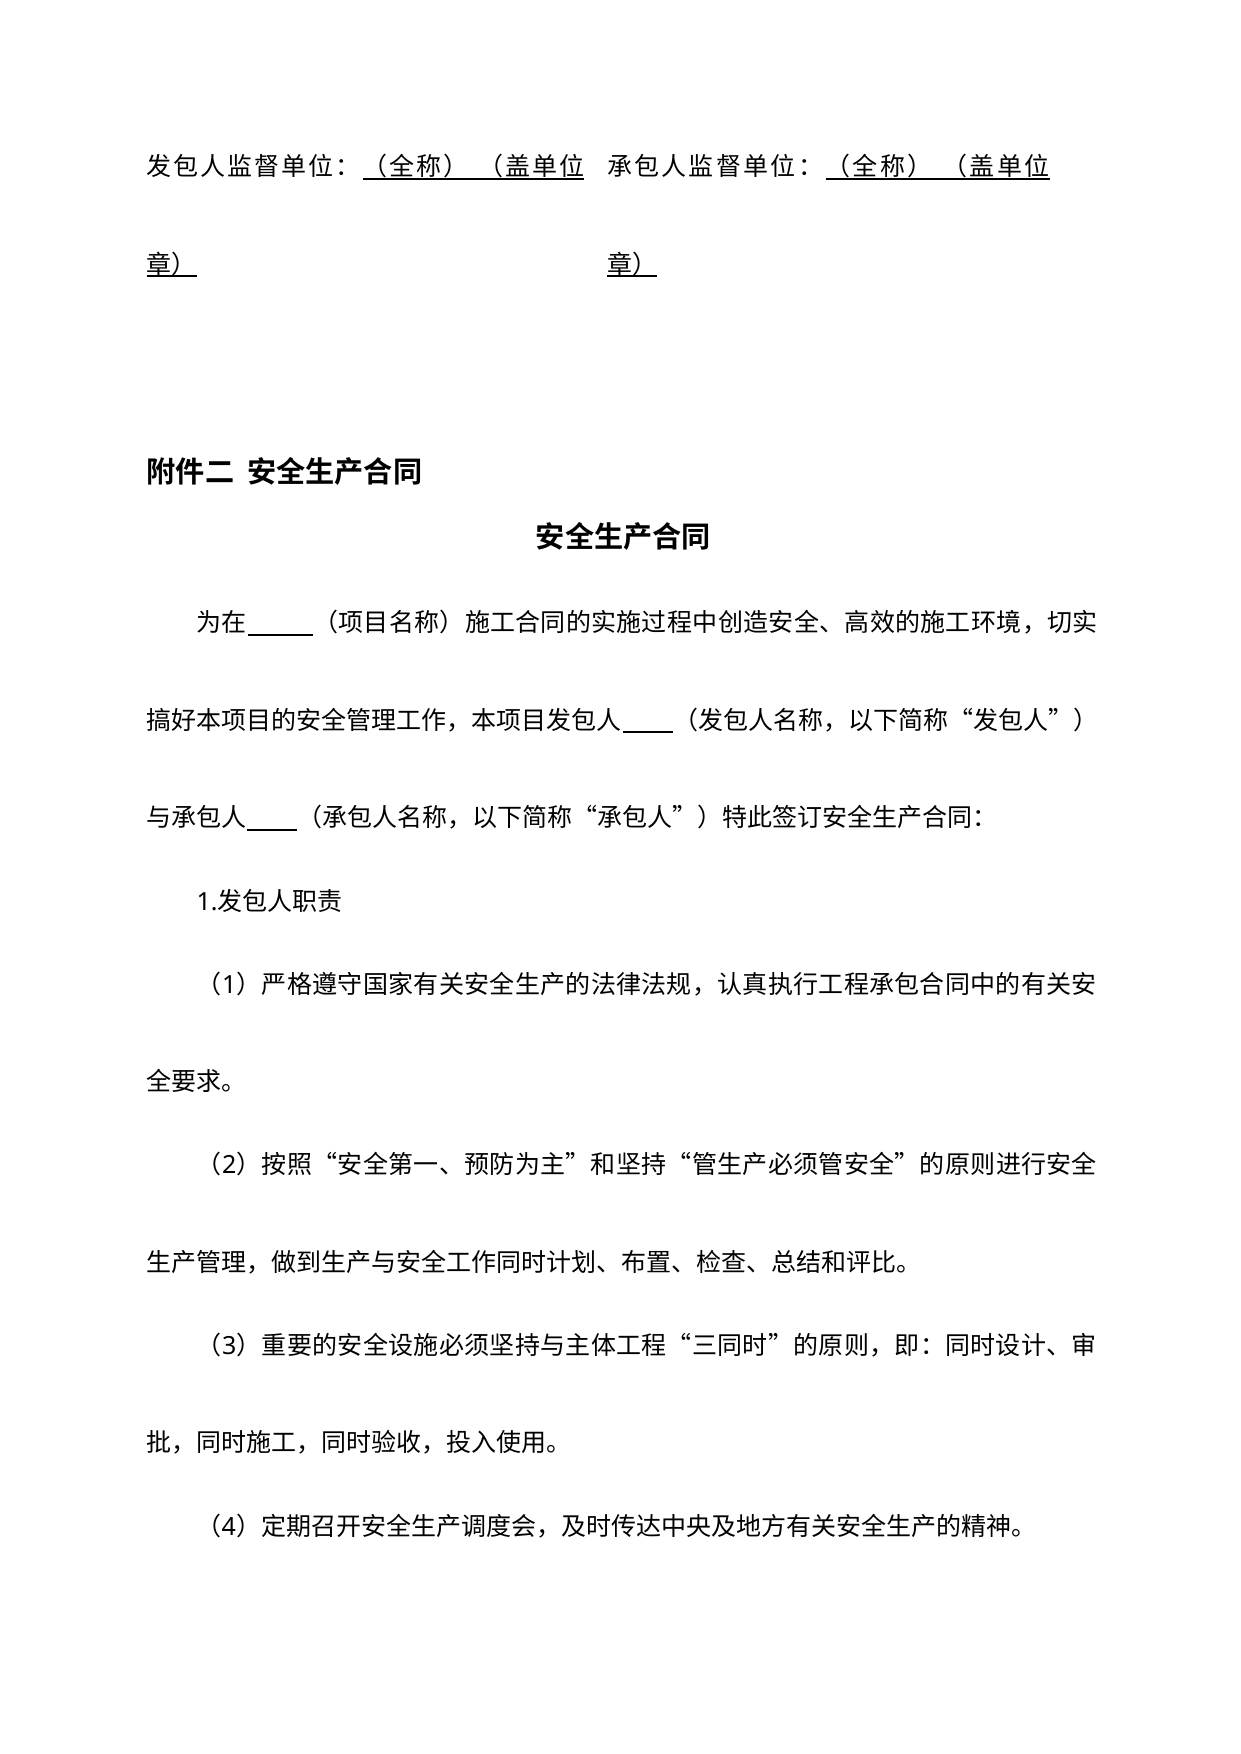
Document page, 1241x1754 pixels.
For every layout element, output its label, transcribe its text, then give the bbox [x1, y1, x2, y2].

text 1.发包人职责 [146, 867, 1100, 932]
text （3）重要的安全设施必须坚持与主体工程“三同时”的原则，即：同时设计、审批，同时施工，同时验收，投入使用。 [146, 1311, 1100, 1473]
text （4）定期召开安全生产调度会，及时传达中央及地方有关安全生产的精神。 [146, 1492, 1100, 1557]
text （2）按照“安全第一、预防为主”和坚持“管生产必须管安全”的原则进行安全生产管理，做到生产与安全工作同时计划、布置、检查、总结和评比。 [146, 1130, 1100, 1293]
text 安全生产合同 [146, 502, 1100, 567]
table_cell 承包人监督单位：（全称） （盖单位章） [596, 133, 1061, 307]
text 附件二 安全生产合同 [146, 437, 1100, 502]
table_cell 发包人监督单位：（全称） （盖单位章） [135, 133, 596, 307]
text 为在 （项目名称）施工合同的实施过程中创造安全、高效的施工环境，切实搞好本项目的安全管理工作，本项目发包人 （发包人名称，以下简称“发包人”）与承包人 （承包人名称，以下简称“承包人”）特此签订安全生产合同： [146, 588, 1100, 848]
text （1）严格遵守国家有关安全生产的法律法规，认真执行工程承包合同中的有关安全要求。 [146, 950, 1100, 1112]
